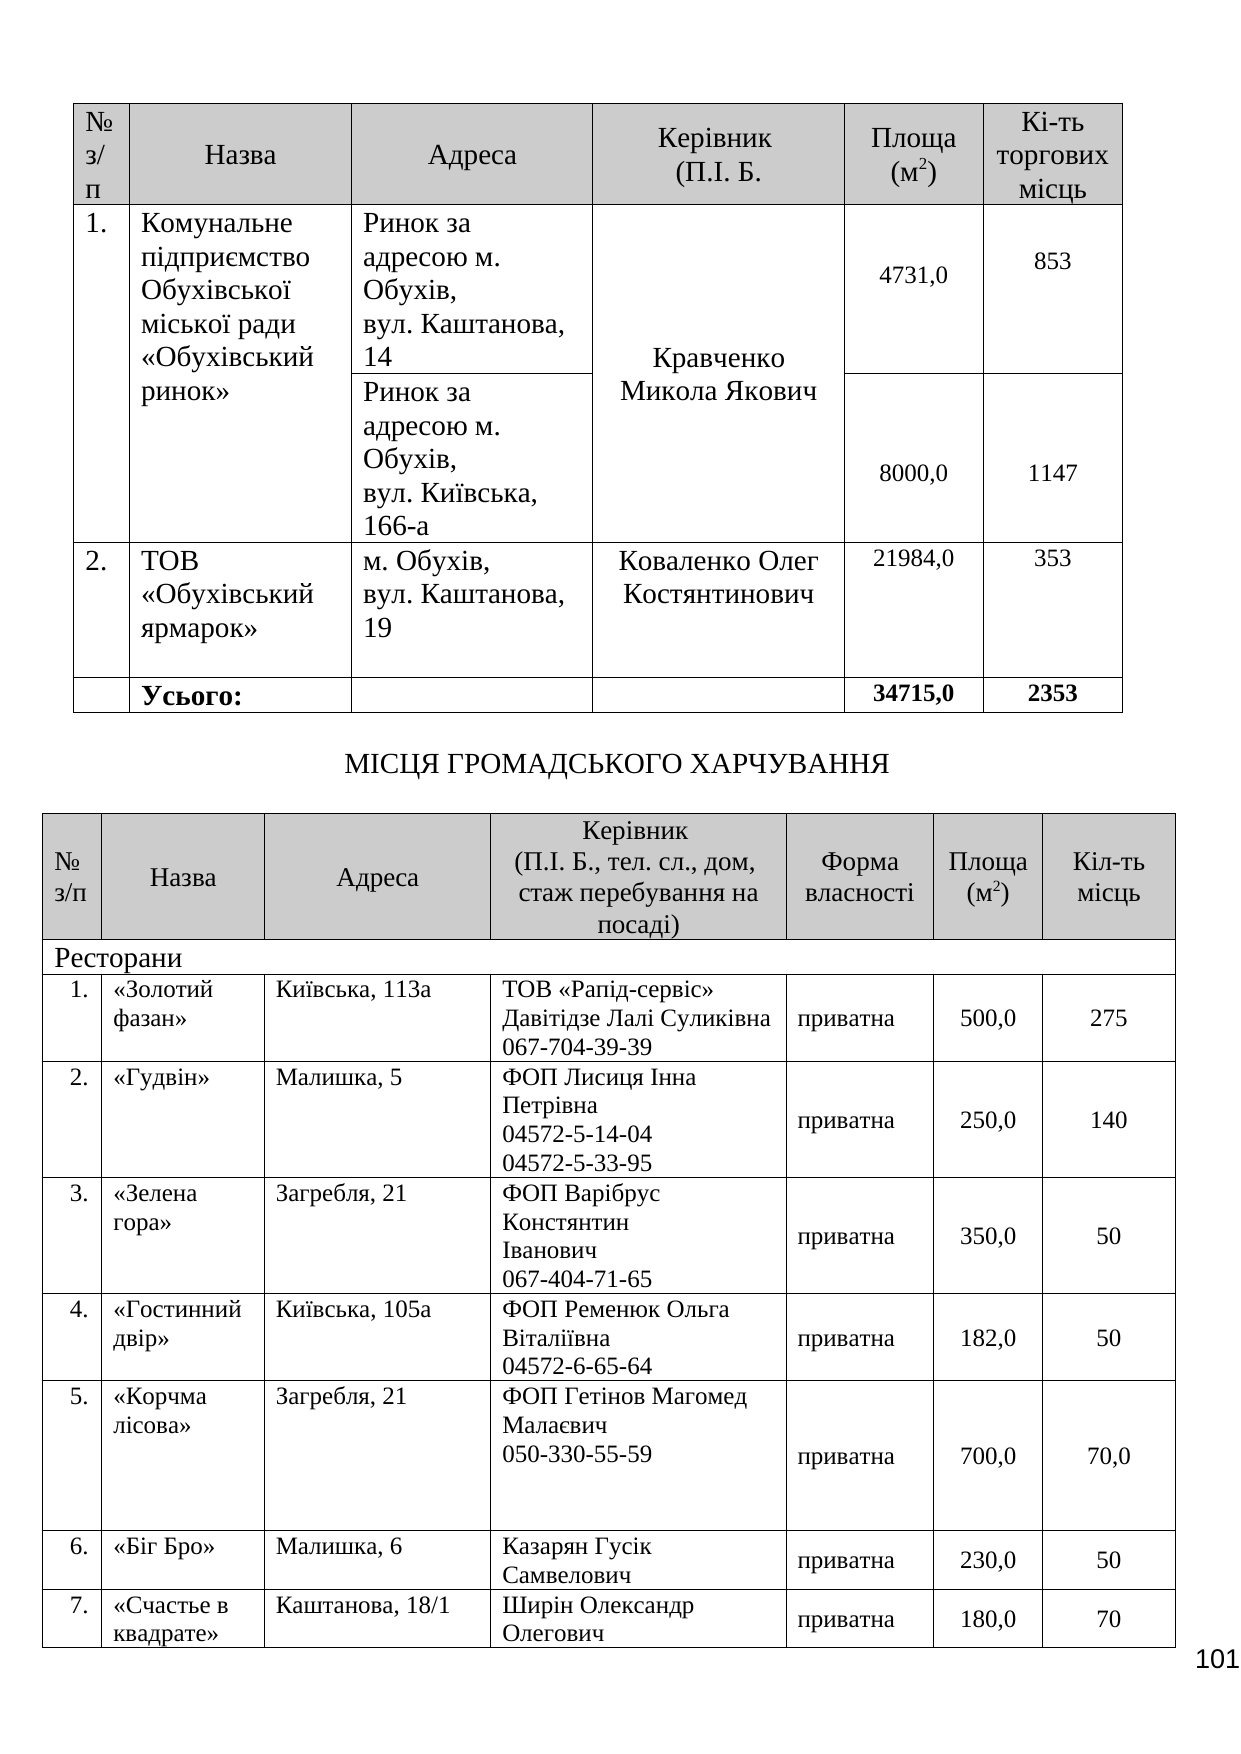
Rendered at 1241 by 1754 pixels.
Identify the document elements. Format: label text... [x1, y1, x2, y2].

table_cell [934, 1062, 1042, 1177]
text МІСЦЯ ГРОМАДСЬКОГО ХАРЧУВАННЯ [59, 746, 1175, 780]
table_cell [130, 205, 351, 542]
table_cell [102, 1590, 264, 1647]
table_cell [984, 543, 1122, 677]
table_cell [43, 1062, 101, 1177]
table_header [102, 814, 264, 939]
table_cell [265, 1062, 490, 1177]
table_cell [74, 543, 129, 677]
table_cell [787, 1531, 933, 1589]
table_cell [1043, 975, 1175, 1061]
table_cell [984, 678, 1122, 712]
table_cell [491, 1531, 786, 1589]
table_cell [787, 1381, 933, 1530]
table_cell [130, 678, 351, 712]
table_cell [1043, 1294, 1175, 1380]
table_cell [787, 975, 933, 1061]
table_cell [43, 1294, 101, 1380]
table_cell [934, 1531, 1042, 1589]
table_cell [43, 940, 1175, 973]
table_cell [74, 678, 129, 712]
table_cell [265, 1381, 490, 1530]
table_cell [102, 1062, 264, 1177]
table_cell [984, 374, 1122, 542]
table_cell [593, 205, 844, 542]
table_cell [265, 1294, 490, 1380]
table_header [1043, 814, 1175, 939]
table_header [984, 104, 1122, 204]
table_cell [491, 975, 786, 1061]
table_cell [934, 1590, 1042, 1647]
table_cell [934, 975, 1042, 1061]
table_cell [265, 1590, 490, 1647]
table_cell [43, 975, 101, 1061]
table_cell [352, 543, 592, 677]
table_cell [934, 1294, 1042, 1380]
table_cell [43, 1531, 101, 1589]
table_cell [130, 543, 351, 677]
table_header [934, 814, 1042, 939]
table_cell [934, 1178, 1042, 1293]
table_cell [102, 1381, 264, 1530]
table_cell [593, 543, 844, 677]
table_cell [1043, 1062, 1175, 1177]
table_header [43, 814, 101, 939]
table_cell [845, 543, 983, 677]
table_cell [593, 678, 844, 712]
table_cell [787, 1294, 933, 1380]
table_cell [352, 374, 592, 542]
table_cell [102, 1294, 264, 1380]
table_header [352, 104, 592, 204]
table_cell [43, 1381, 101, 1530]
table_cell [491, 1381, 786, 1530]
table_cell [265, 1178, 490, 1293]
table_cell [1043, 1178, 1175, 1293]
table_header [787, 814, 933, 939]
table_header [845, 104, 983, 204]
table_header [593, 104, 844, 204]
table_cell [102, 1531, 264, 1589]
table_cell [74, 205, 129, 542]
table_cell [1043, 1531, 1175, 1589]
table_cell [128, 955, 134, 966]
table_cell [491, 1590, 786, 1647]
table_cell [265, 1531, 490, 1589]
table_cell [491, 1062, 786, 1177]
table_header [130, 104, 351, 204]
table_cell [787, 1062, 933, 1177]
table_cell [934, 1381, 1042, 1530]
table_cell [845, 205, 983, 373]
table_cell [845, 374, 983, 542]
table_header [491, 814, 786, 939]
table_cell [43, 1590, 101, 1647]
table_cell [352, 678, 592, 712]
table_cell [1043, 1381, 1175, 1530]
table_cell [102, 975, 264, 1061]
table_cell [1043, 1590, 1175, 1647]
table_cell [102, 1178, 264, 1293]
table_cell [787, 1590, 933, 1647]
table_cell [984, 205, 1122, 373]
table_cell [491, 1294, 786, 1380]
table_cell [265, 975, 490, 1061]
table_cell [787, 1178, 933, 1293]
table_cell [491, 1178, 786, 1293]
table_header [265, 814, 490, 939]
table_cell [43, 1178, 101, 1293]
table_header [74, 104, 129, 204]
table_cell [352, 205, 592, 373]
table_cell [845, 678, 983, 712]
